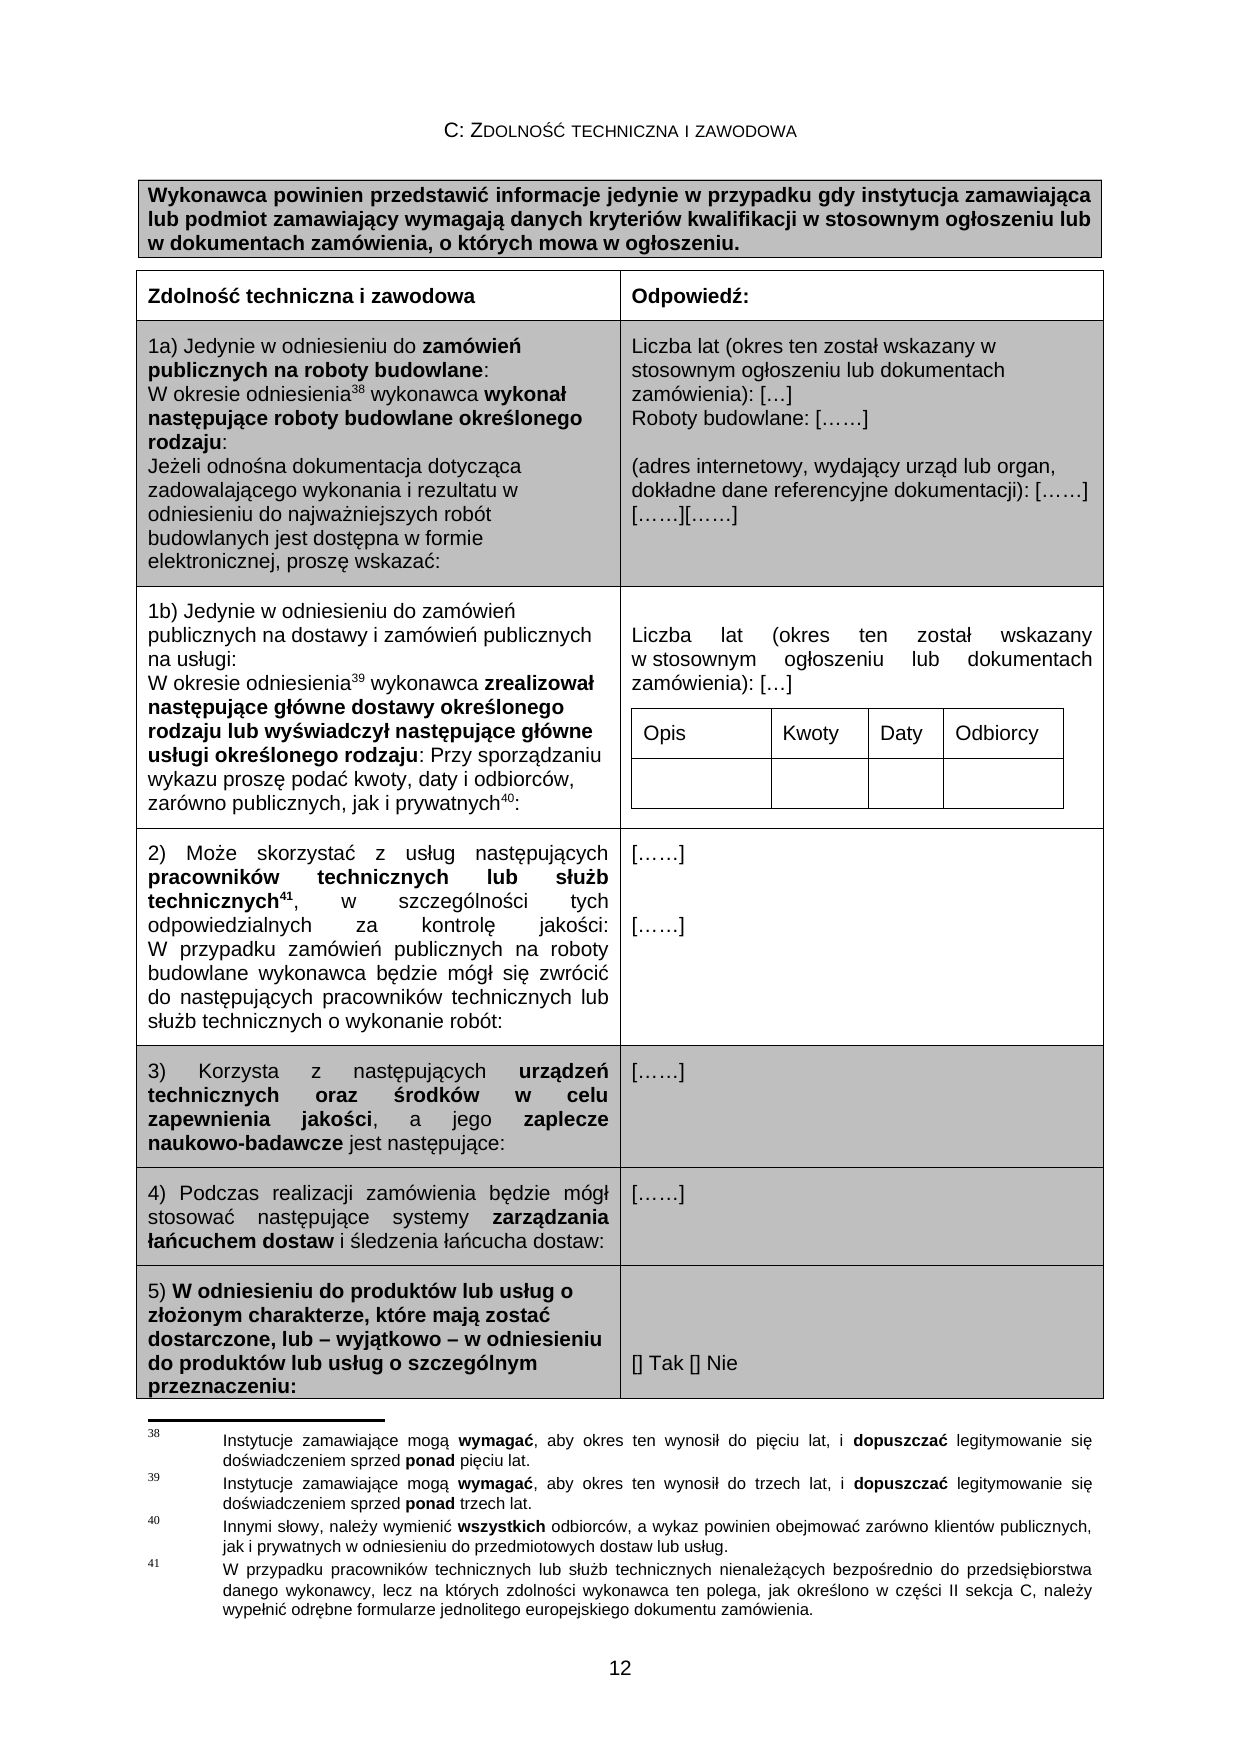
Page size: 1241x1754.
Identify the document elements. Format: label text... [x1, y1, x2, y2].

text Wykonawca powinien przedstawić informacje jedynie w przypadku gdy instytucja zamawiająca lub podmiot zamawiający wymagają danych kryteriów kwalifikacji w stosownym ogłoszeniu lub w dokumentach zamówienia, o których mowa w ogłoszeniu. [139, 181, 1101, 257]
table_cell Liczba lat (okres ten został wskazany w stosownym ogłoszeniu lub dokumentach zamówienia): […] [621, 587, 1103, 827]
table_cell [……] [621, 1046, 1103, 1167]
table_header Zdolność techniczna i zawodowa [137, 271, 620, 320]
table_cell [] Tak [] Nie [621, 1266, 1103, 1398]
title C: Zdolność techniczna i zawodowa [148, 118, 1093, 142]
table_cell 2) Może skorzystać z usług następujących pracowników technicznych lub służb technicznych, w szczególności tych odpowiedzialnych za kontrolę jakości: W przypadku zamówień publicznych na roboty budowlane wykonawca będzie mógł się zwrócić do następujących pracowników technicznych lub służb technicznych o wykonanie robót: [137, 829, 620, 1045]
table_cell 1b) Jedynie w odniesieniu do zamówień publicznych na dostawy i zamówień publicznych na usługi: W okresie odniesienia wykonawca zrealizował następujące główne dostawy określonego rodzaju lub wyświadczył następujące główne usługi określonego rodzaju: Przy sporządzaniu wykazu proszę podać kwoty, daty i odbiorców, zarówno publicznych, jak i prywatnych: [137, 587, 620, 827]
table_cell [137, 1266, 620, 1398]
table_cell 3) Korzysta z następujących urządzeń technicznych oraz środków w celu zapewnienia jakości, a jego zaplecze naukowo-badawcze jest następujące: [137, 1046, 620, 1167]
table_cell [……] [621, 1168, 1103, 1265]
table_cell [……] [……] [621, 829, 1103, 1045]
table_cell 1a) Jedynie w odniesieniu do zamówień publicznych na roboty budowlane: W okresie odniesienia wykonawca wykonał następujące roboty budowlane określonego rodzaju: Jeżeli odnośna dokumentacja dotycząca zadowalającego wykonania i rezultatu w odniesieniu do najważniejszych robót budowlanych jest dostępna w formie elektronicznej, proszę wskazać: [137, 321, 620, 586]
table_cell 4) Podczas realizacji zamówienia będzie mógł stosować następujące systemy zarządzania łańcuchem dostaw i śledzenia łańcucha dostaw: [137, 1168, 620, 1265]
table_cell Liczba lat (okres ten został wskazany w stosownym ogłoszeniu lub dokumentach zamówienia): […] Roboty budowlane: [……] (adres internetowy, wydający urząd lub organ, dokładne dane referencyjne dokumentacji): [……][……][……] [621, 321, 1103, 586]
table_header Odpowiedź: [621, 271, 1103, 320]
